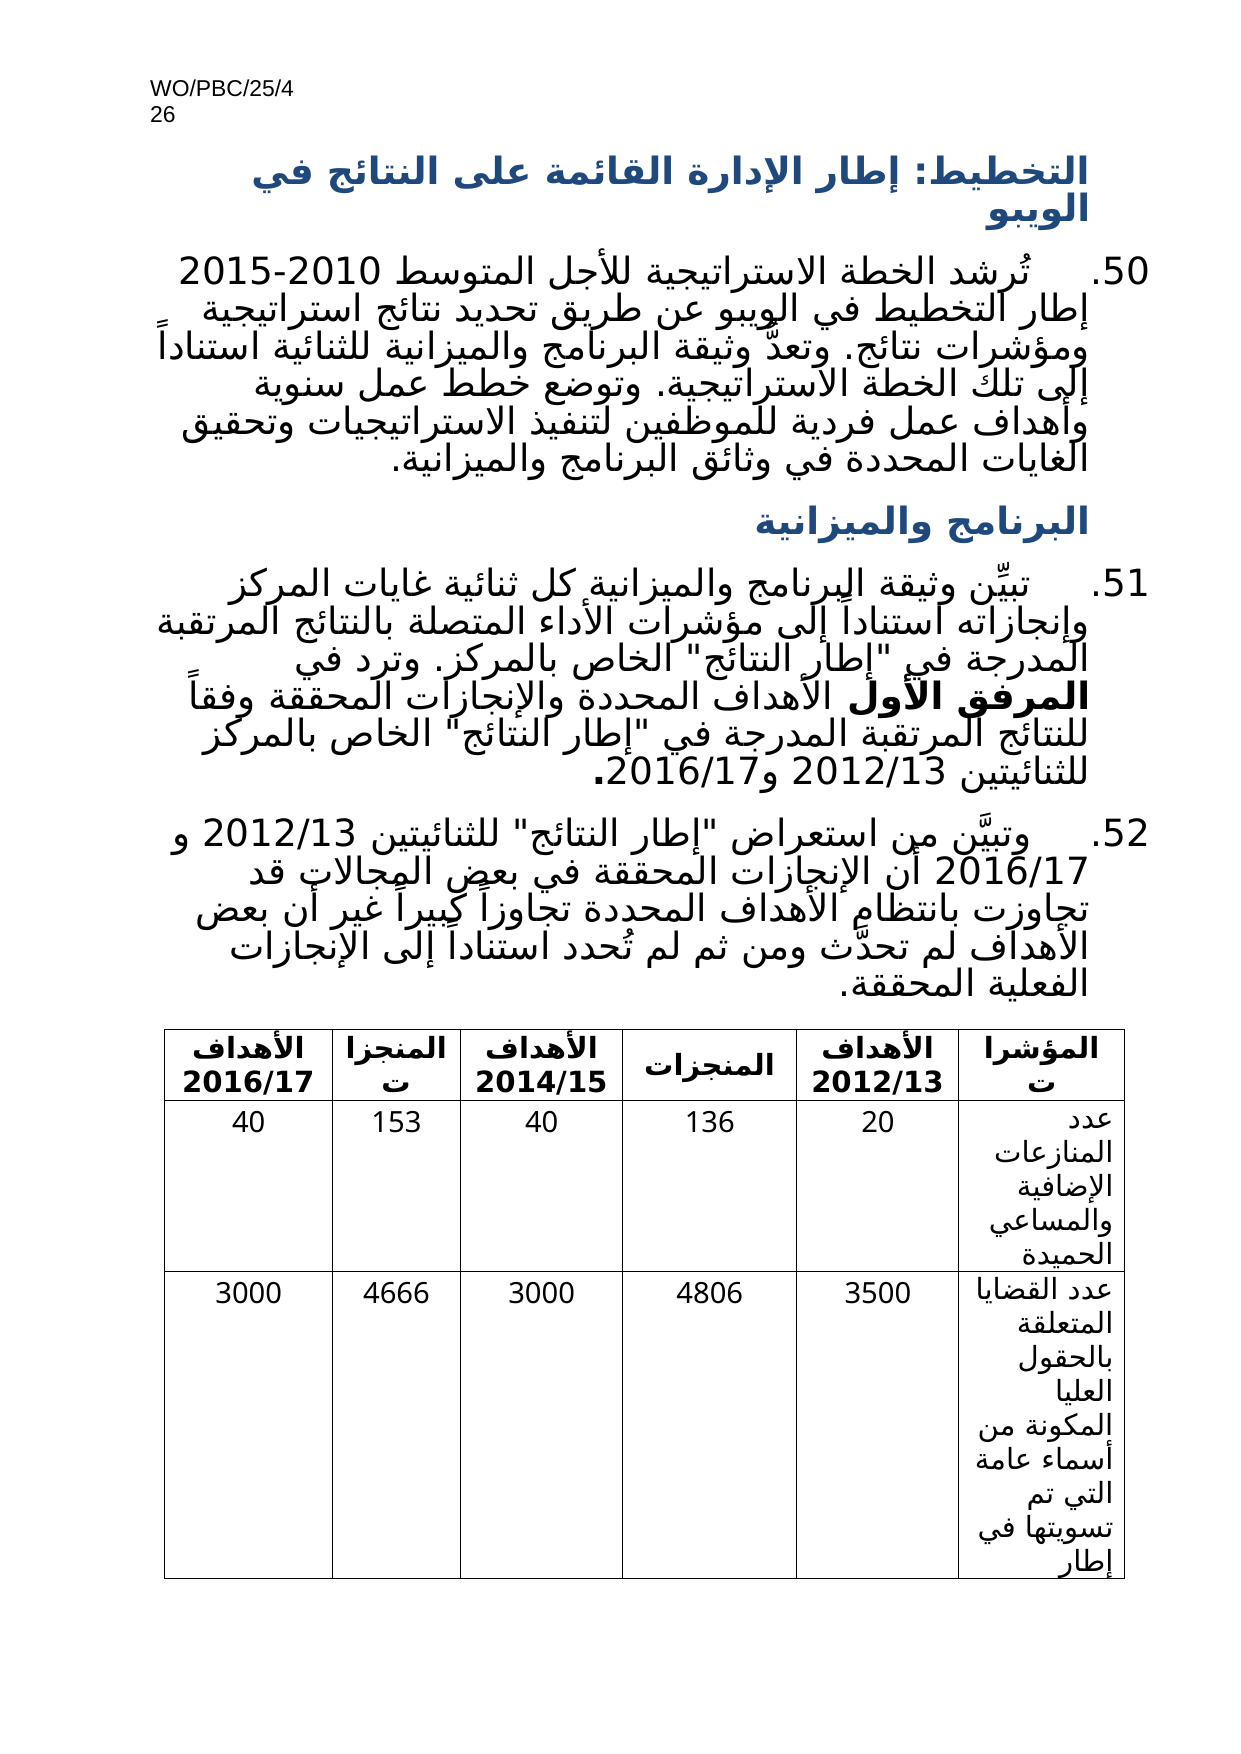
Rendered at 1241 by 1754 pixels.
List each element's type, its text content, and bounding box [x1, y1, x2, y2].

table_cell 40 [461, 1101, 622, 1271]
table_cell 4806 [623, 1272, 796, 1578]
table_cell 4666 [333, 1272, 460, 1578]
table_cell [959, 1272, 1124, 1578]
table_cell 3000 [165, 1272, 332, 1578]
subtitle التخطيط: إطار الإدارة القائمة على النتائج في الويبو [150, 154, 1090, 229]
table_cell 136 [623, 1101, 796, 1271]
table_cell 3500 [797, 1272, 958, 1578]
table_cell عدد المنازعات الإضافية والمساعي الحميدة [959, 1101, 1124, 1271]
table_header المنجزات [623, 1030, 796, 1100]
text تُرشد الخطة الاستراتيجية للأجل المتوسط 2010-2015 إطار التخطيط في الويبو عن طريق تحديد نتائج استراتيجية ومؤشرات نتائج. وتعدُّ وثيقة البرنامج والميزانية للثنائية استناداً إلى تلك الخطة الاستراتيجية. وتوضع خطط عمل سنوية وأهداف عمل فردية للموظفين لتنفيذ الاستراتيجيات وتحقيق الغايات المحددة في وثائق البرنامج والميزانية. [150, 254, 1090, 479]
table_header الأهداف 2016/17 [165, 1030, 332, 1100]
text وتبيَّن من استعراض "إطار النتائج" للثنائيتين 2012/13 و2016/17 أن الإنجازات المحققة في بعض المجالات قد تجاوزت بانتظام الأهداف المحددة تجاوزاً كبيراً غير أن بعض الأهداف لم تحدَّث ومن ثم لم تُحدد استناداً إلى الإنجازات الفعلية المحققة. [150, 817, 1090, 1004]
table_header المنجزات [333, 1030, 460, 1100]
table_cell 153 [333, 1101, 460, 1271]
subtitle البرنامج والميزانية [150, 504, 1090, 542]
table_header المؤشرات [959, 1030, 1124, 1100]
table_cell 40 [165, 1101, 332, 1271]
table_header الأهداف 2014/15 [461, 1030, 622, 1100]
text تبيِّن وثيقة البرنامج والميزانية كل ثنائية غايات المركز وإنجازاته استناداً إلى مؤشرات الأداء المتصلة بالنتائج المرتقبة المدرجة في "إطار النتائج" الخاص بالمركز. وترد في المرفق الأول الأهداف المحددة والإنجازات المحققة وفقاً للنتائج المرتقبة المدرجة في "إطار النتائج" الخاص بالمركز للثنائيتين 2012/13 و2016/17. [150, 567, 1090, 792]
table_cell 3000 [461, 1272, 622, 1578]
table_cell 20 [797, 1101, 958, 1271]
table_header الأهداف 2012/13 [797, 1030, 958, 1100]
